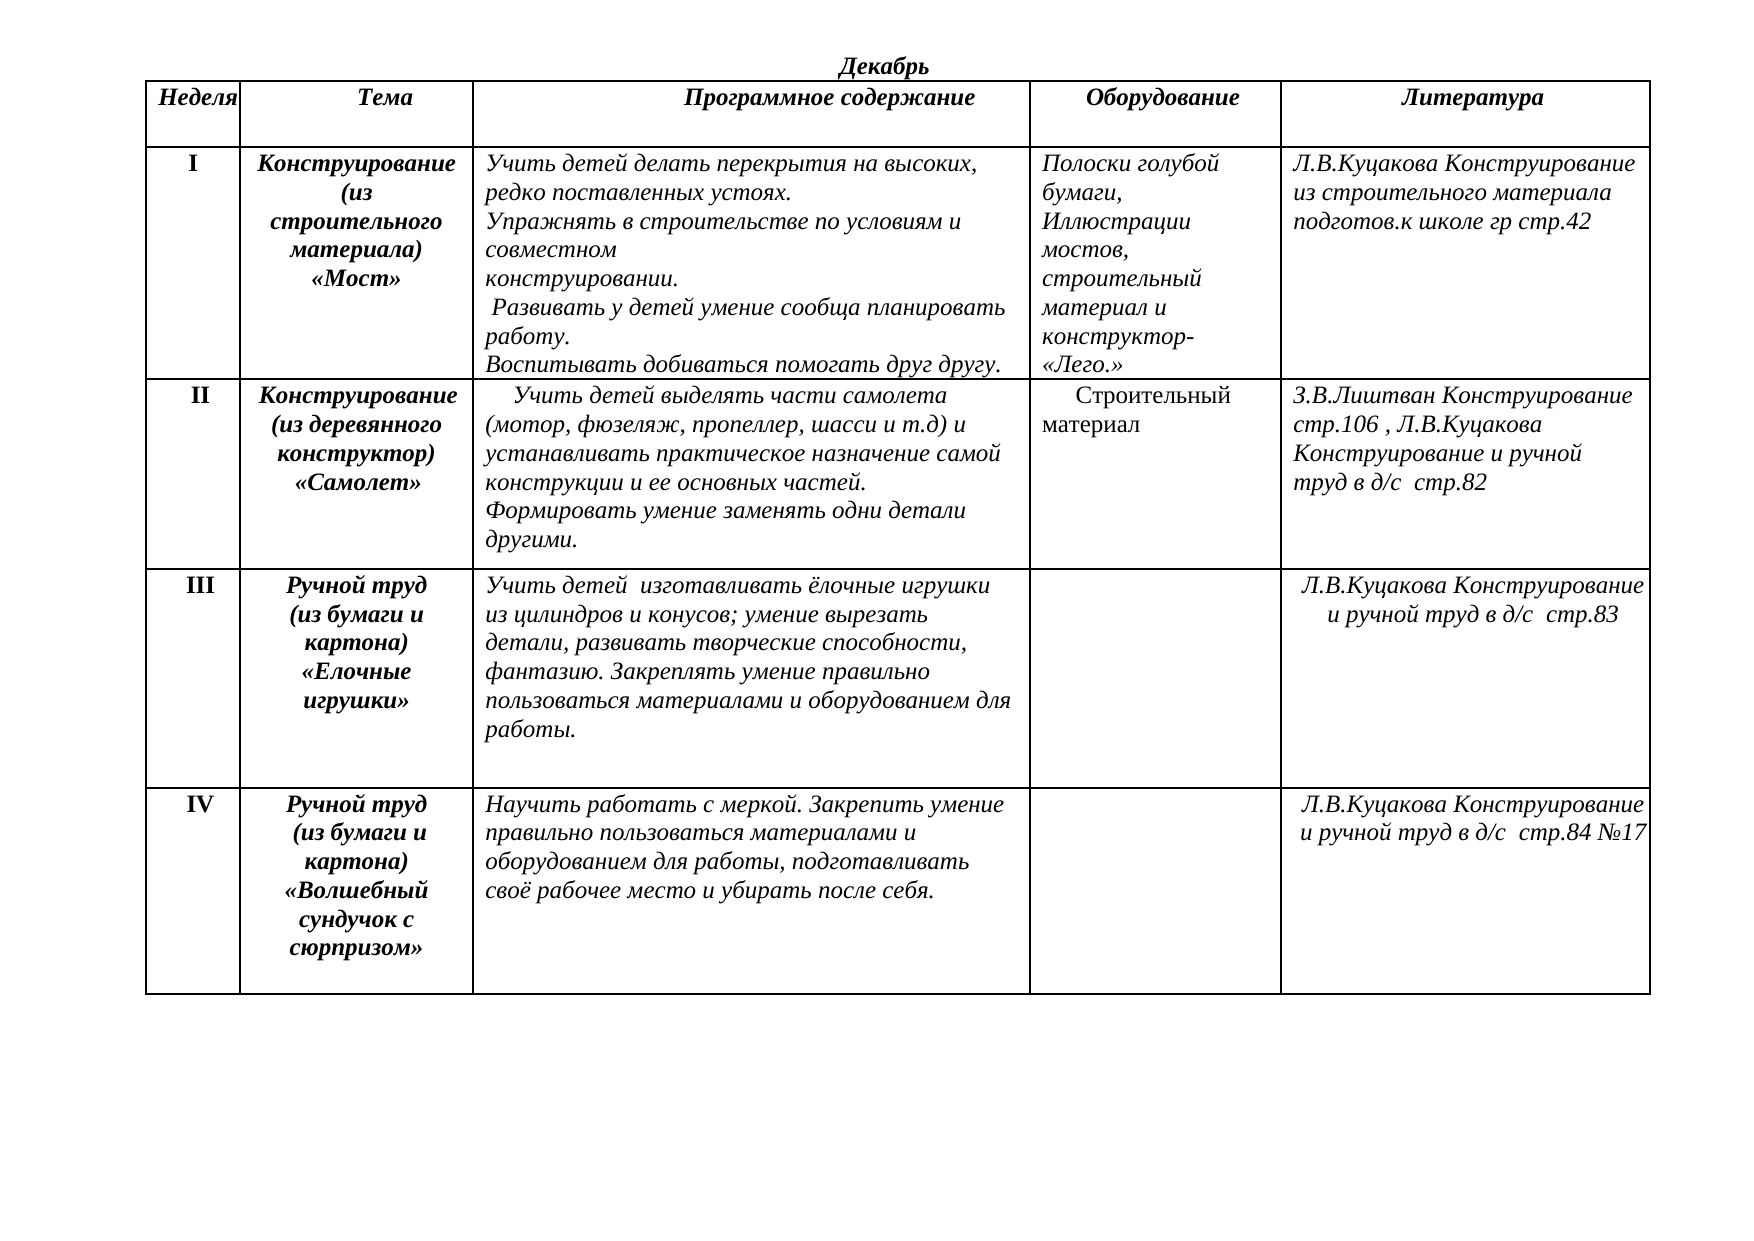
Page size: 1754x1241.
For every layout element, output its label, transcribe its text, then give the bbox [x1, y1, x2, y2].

table_cell IV [147, 789, 239, 993]
table_cell Учить детей выделять части самолета (мотор, фюзеляж, пропеллер, шасси и т.д) и устанавливать практическое назначение самой конструкции и ее основных частей. Формировать умение заменять одни детали другими. [474, 380, 1029, 568]
table_cell Строительный материал [1031, 380, 1280, 568]
table_header Тема [241, 82, 472, 146]
table_cell Конструирование (из строительного материала) «Мост» [241, 148, 472, 378]
table_header Литература [1282, 82, 1649, 146]
table_cell З.В.Лиштван Конструирование стр.106 , Л.В.Куцакова Конструирование и ручной труд в д/с стр.82 [1282, 380, 1649, 568]
table_cell Л.В.Куцакова Конструирование из строительного материала подготов.к школе гр стр.42 [1282, 148, 1649, 378]
table_cell Ручной труд (из бумаги и картона) «Елочные игрушки» [241, 570, 472, 787]
table_header Программное содержание [474, 82, 1029, 146]
text Декабрь [133, 44, 1636, 79]
table_cell [1031, 570, 1280, 787]
table_cell Учить детей делать перекрытия на высоких, редко поставленных устоях. Упражнять в строительстве по условиям и совместном конструировании. Развивать у детей умение сообща планировать работу. Воспитывать добиваться помогать друг другу. [474, 148, 1029, 378]
table_cell Ручной труд (из бумаги и картона) «Волшебный сундучок с сюрпризом» [241, 789, 472, 993]
table_cell II [147, 380, 239, 568]
table_cell III [147, 570, 239, 787]
table_cell [1031, 789, 1280, 993]
table_cell Л.В.Куцакова Конструирование и ручной труд в д/с стр.83 [1282, 570, 1649, 787]
table_cell Научить работать с меркой. Закрепить умение правильно пользоваться материалами и оборудованием для работы, подготавливать своё рабочее место и убирать после себя. [474, 789, 1029, 993]
table_cell Конструирование (из деревянного конструктор) «Самолет» [241, 380, 472, 568]
table_cell Л.В.Куцакова Конструирование и ручной труд в д/с стр.84 №17 [1282, 789, 1649, 993]
table_header Оборудование [1031, 82, 1280, 146]
table_header Неделя [147, 82, 239, 146]
table_cell Полоски голубой бумаги, Иллюстрации мостов, строительный материал и конструктор- «Лего.» [1031, 148, 1280, 378]
table_cell I [147, 148, 239, 378]
table_cell Учить детей изготавливать ёлочные игрушки из цилиндров и конусов; умение вырезать детали, развивать творческие способности, фантазию. Закреплять умение правильно пользоваться материалами и оборудованием для работы. [474, 570, 1029, 787]
